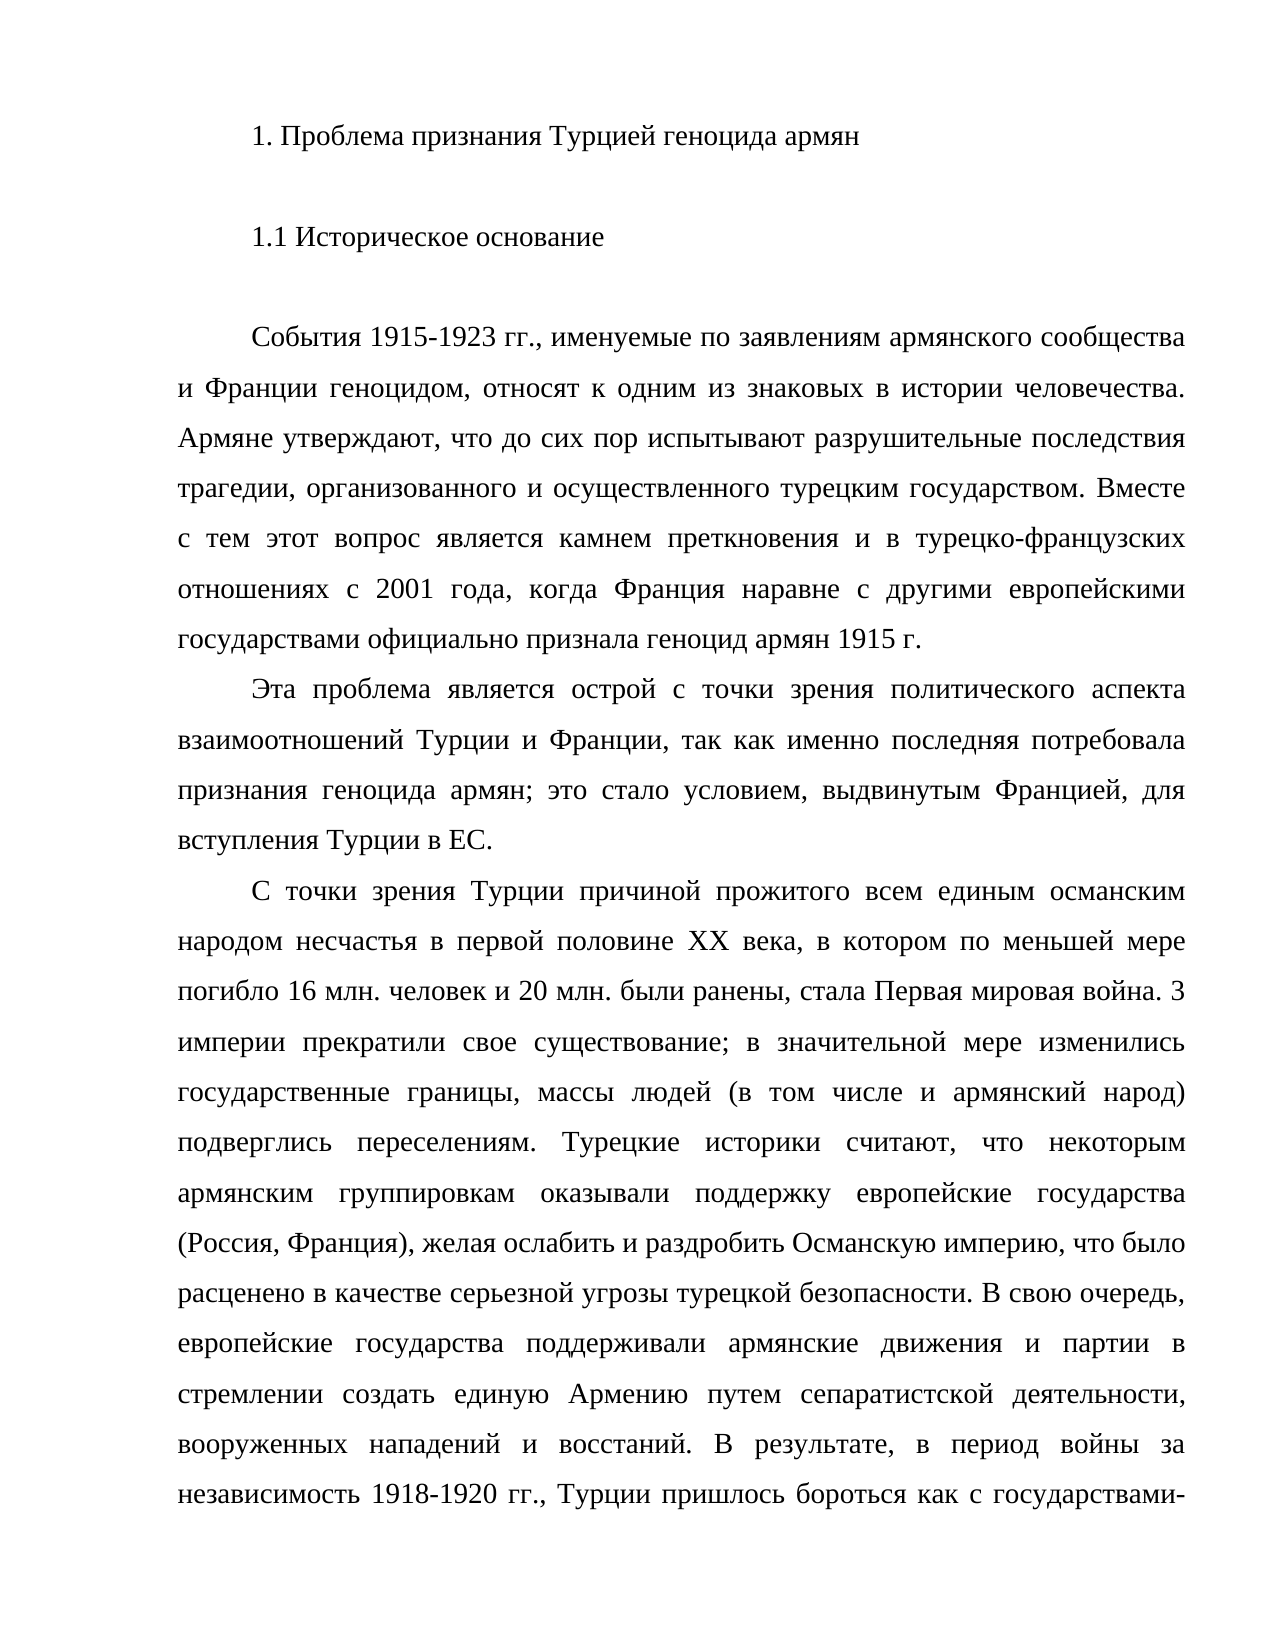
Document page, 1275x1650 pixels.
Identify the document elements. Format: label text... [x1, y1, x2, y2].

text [177, 873, 1186, 1510]
text 1. Проблема признания Турцией геноцида армян [177, 118, 1186, 152]
text 1.1 Историческое основание [177, 219, 1186, 252]
text События 1915-1923 гг., именуемые по заявлениям армянского сообщества и Франции геноцидом, относят к одним из знаковых в истории человечества. Армяне утверждают, что до сих пор испытывают разрушительные последствия трагедии, организованного и осуществленного турецким государством. Вместе с тем этот вопрос является камнем преткновения и в турецко-французских отношениях с 2001 года, когда Франция наравне с другими европейскими государствами официально признала геноцид армян 1915 г. [177, 319, 1186, 655]
text Эта проблема является острой с точки зрения политического аспекта взаимоотношений Турции и Франции, так как именно последняя потребовала признания геноцида армян; это стало условием, выдвинутым Францией, для вступления Турции в ЕС. [177, 672, 1186, 856]
